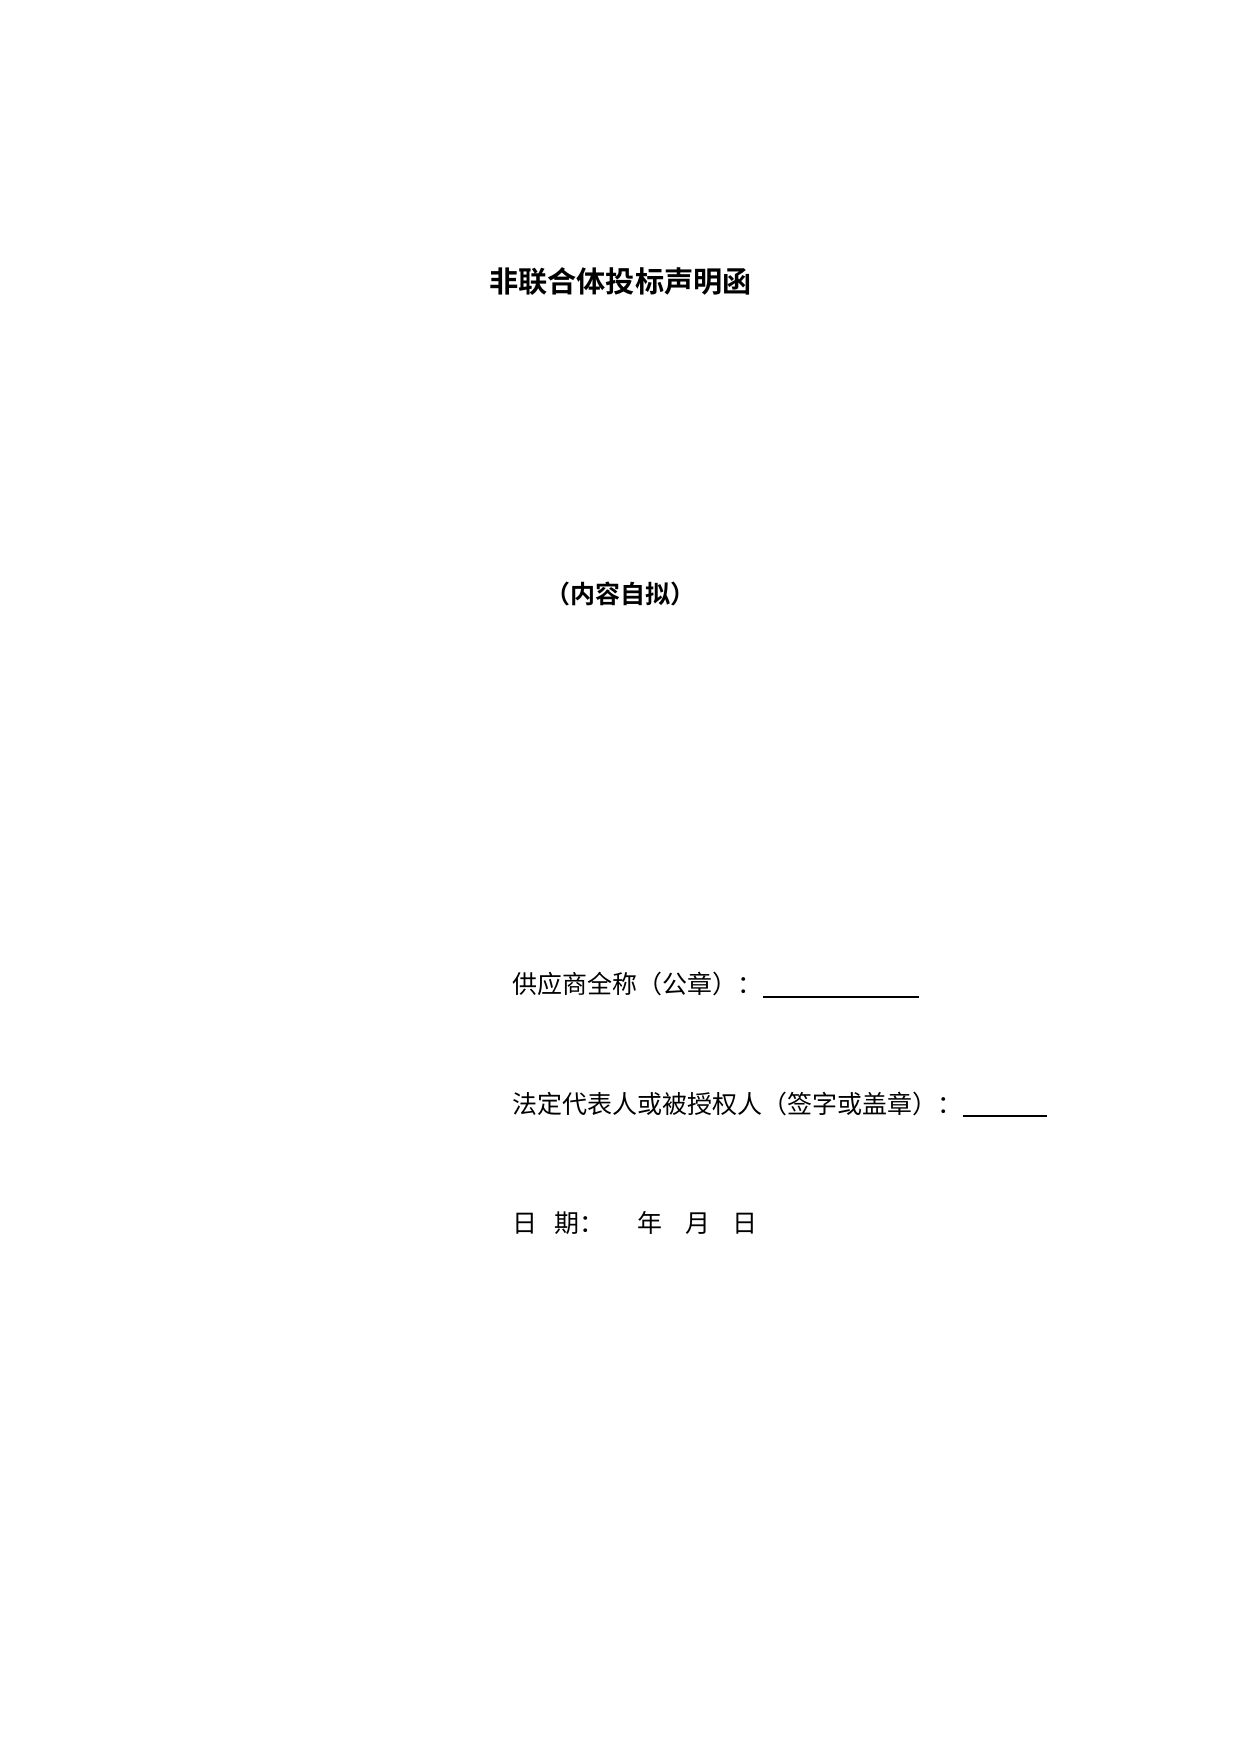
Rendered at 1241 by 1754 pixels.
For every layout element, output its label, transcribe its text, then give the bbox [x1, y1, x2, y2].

text 日 期： 年 月 日 [187, 1189, 1053, 1254]
text 非联合体投标声明函 [187, 247, 1053, 312]
text 供应商全称（公章）： [187, 950, 1053, 1015]
text （内容自拟） [187, 560, 1053, 625]
text 法定代表人或被授权人（签字或盖章）： [187, 1070, 1053, 1135]
